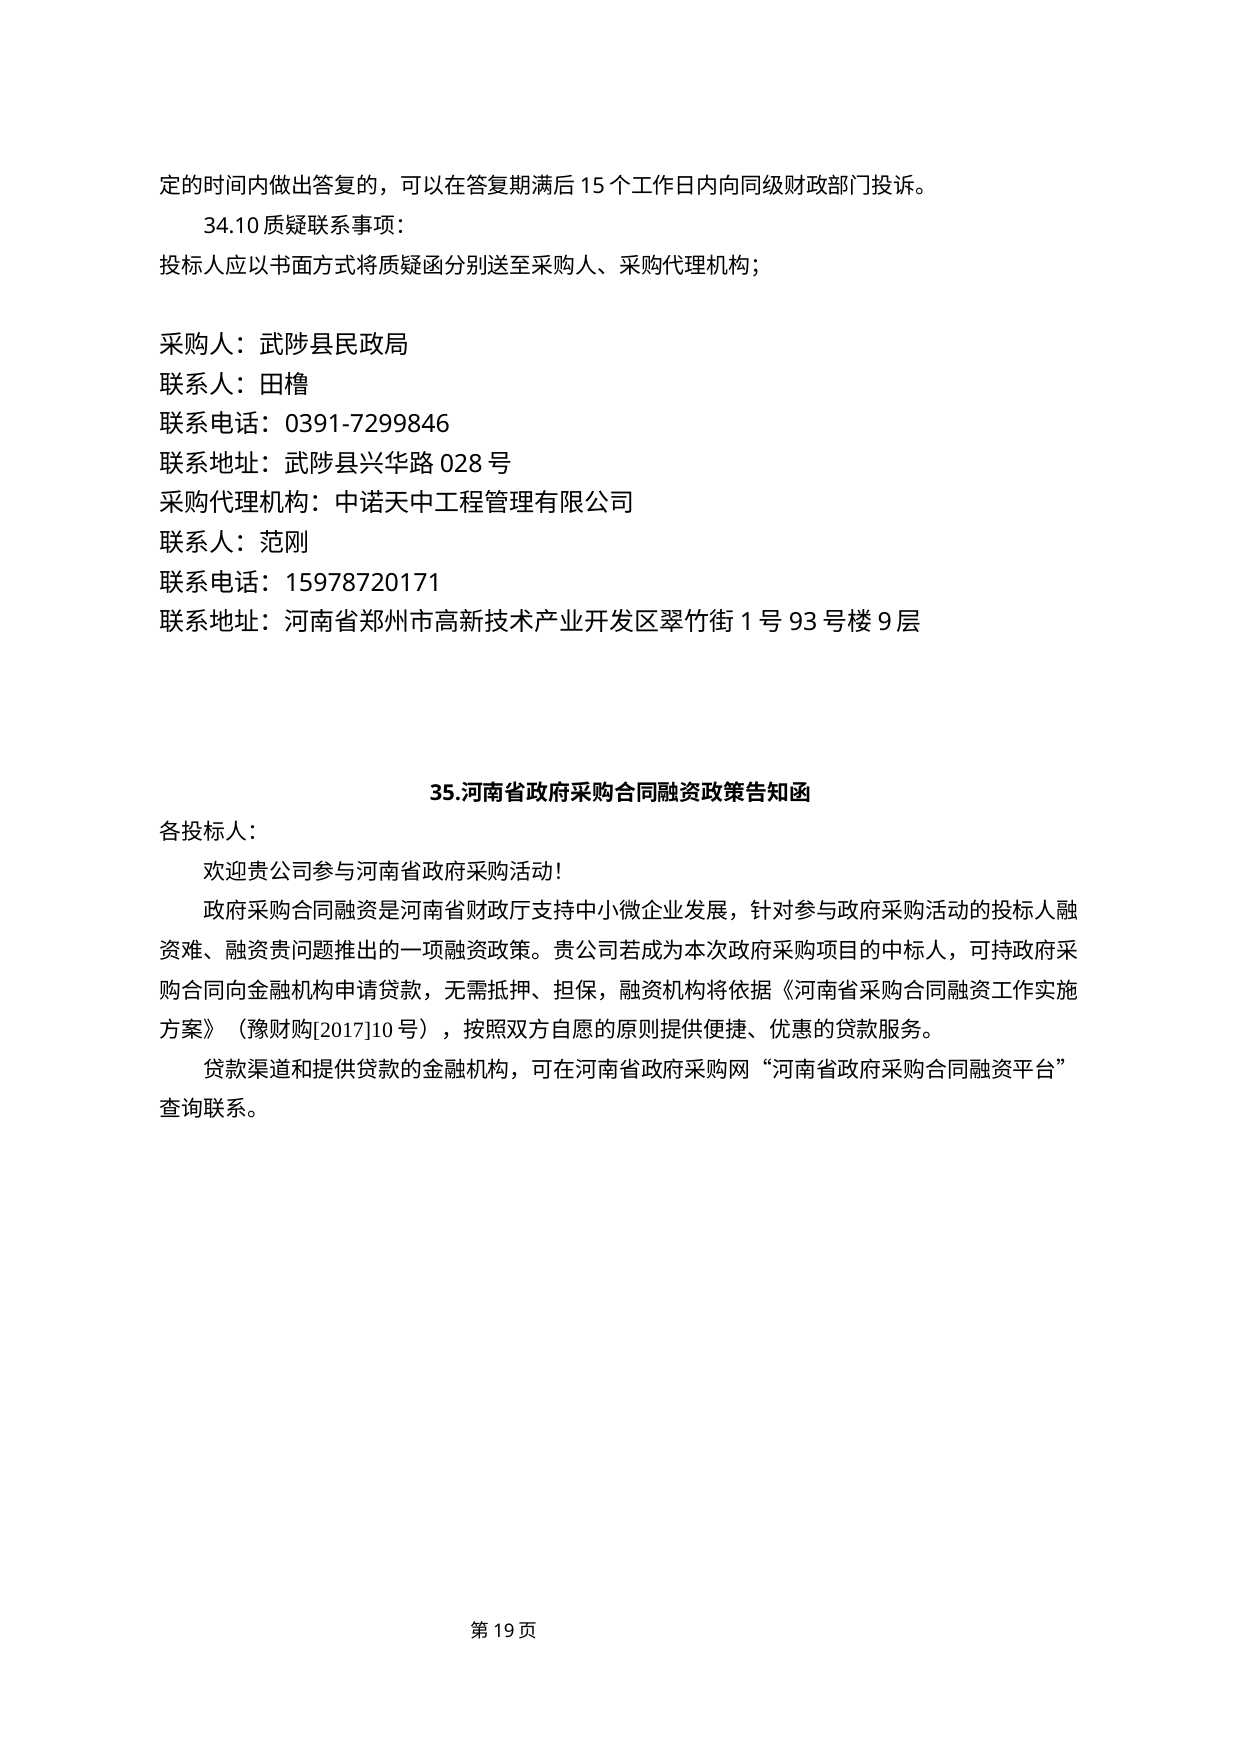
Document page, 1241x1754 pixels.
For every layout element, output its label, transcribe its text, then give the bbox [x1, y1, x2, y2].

text 联系电话：15978720171 [159, 560, 1081, 600]
text 联系电话：0391-7299846 [159, 402, 1081, 442]
text 联系地址：河南省郑州市高新技术产业开发区翠竹街1号93号楼9层 [159, 600, 1081, 639]
list 投标人应以书面方式将质疑函分别送至采购人、采购代理机构； [159, 244, 1081, 283]
text 政府采购合同融资是河南省财政厅支持中小微企业发展，针对参与政府采购活动的投标人融资难、融资贵问题推出的一项融资政策。贵公司若成为本次政府采购项目的中标人，可持政府采购合同向金融机构申请贷款，无需抵押、担保，融资机构将依据《河南省采购合同融资工作实施方案》（豫财购[2017]10号），按照双方自愿的原则提供便捷、优惠的贷款服务。 [159, 889, 1081, 1048]
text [159, 164, 1081, 204]
text 34.10质疑联系事项： [159, 204, 1081, 244]
list 采购代理机构：中诺天中工程管理有限公司 [159, 481, 1081, 521]
text 联系人：范刚 [159, 521, 1081, 560]
list 河南省政府采购合同融资政策告知函 [159, 771, 1081, 810]
text 各投标人： [159, 810, 1081, 850]
text 贷款渠道和提供贷款的金融机构，可在河南省政府采购网“河南省政府采购合同融资平台”查询联系。 [159, 1048, 1081, 1127]
text 联系地址：武陟县兴华路028号 [159, 442, 1081, 481]
list 采购人：武陟县民政局 [159, 323, 1081, 362]
text 欢迎贵公司参与河南省政府采购活动！ [159, 850, 1081, 889]
text 联系人：田橹 [159, 362, 1081, 402]
